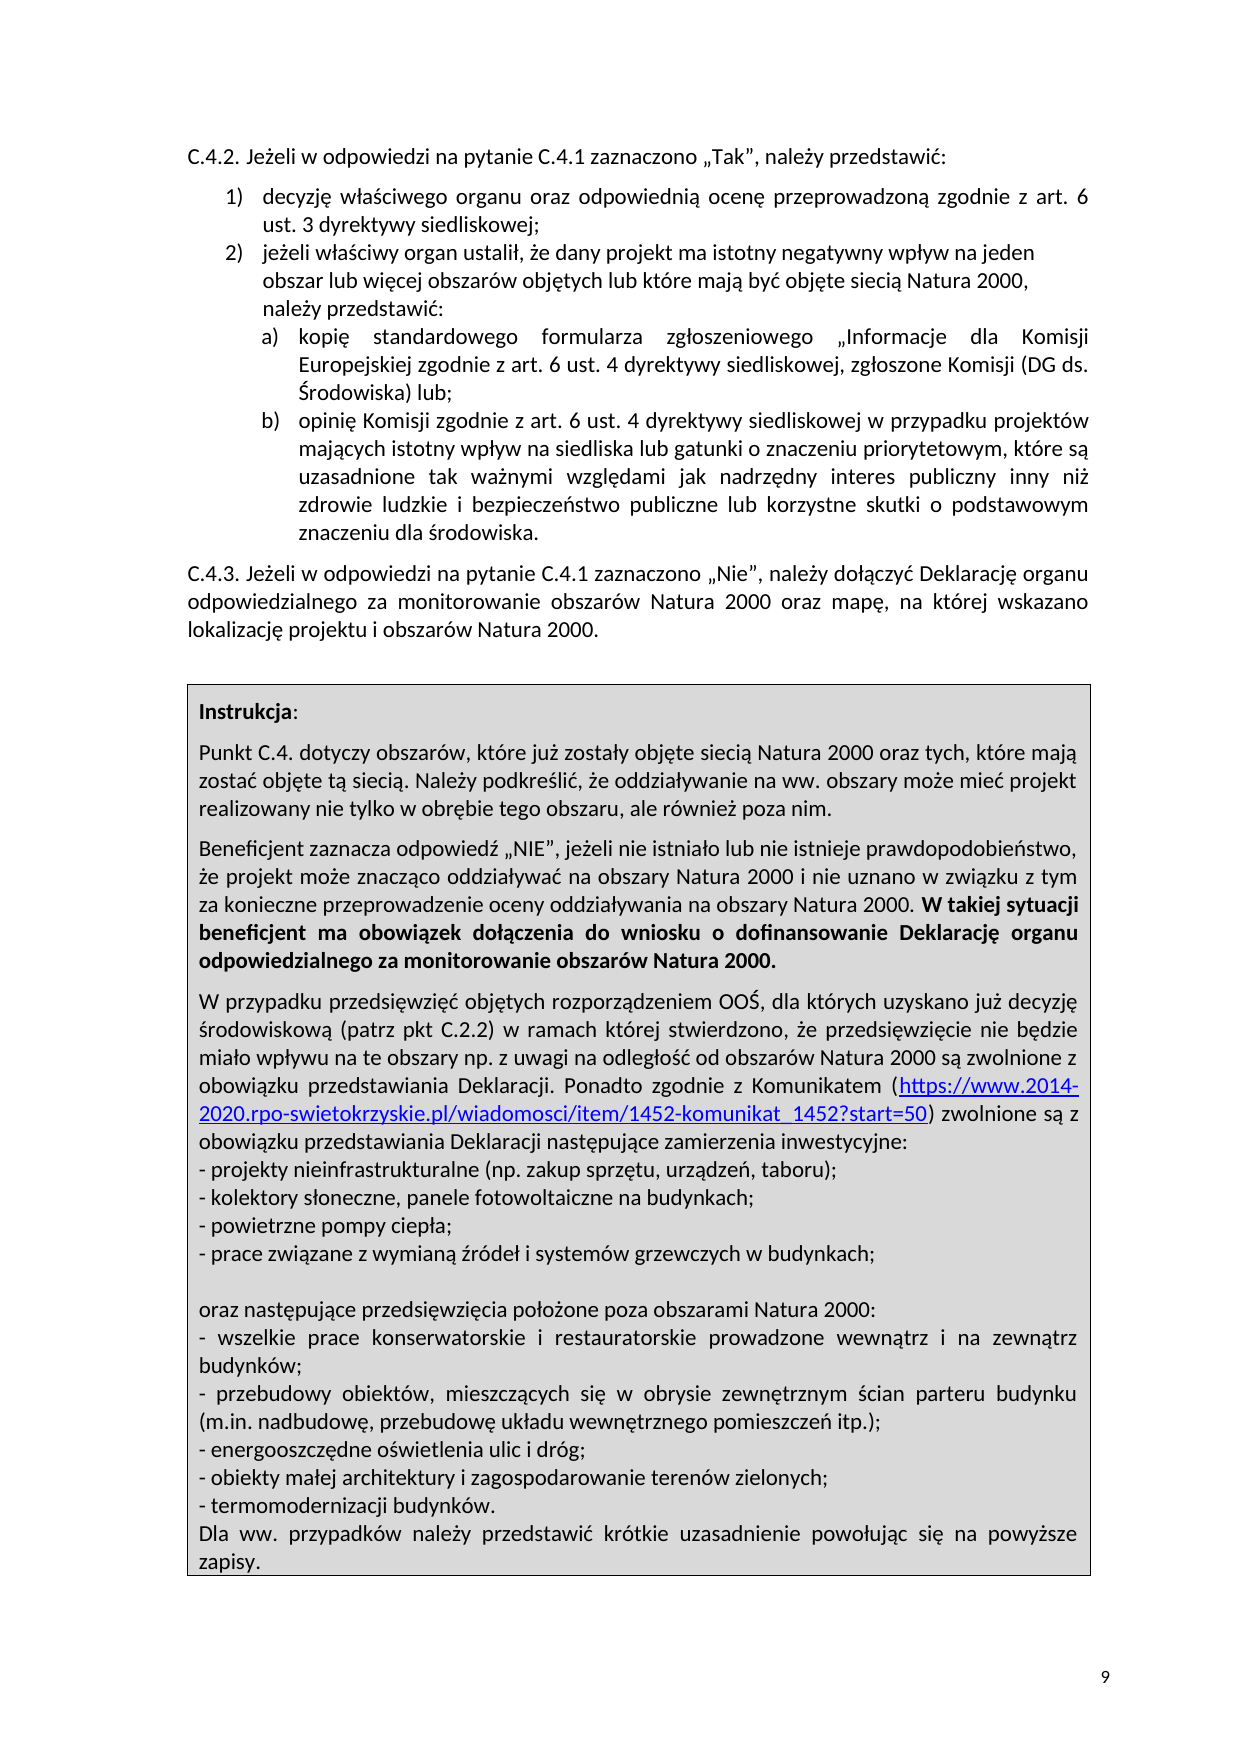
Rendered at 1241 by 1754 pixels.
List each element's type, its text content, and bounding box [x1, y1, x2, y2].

list jeżeli właściwy organ ustalił, że dany projekt ma istotny negatywny wpływ na jeden obszar lub więcej obszarów objętych lub które mają być objęte siecią Natura 2000, należy przedstawić: [225, 238, 1090, 322]
table_header Instrukcja: Punkt C.4. dotyczy obszarów, które już zostały objęte siecią Natura 2000 oraz tych, które mają zostać objęte tą siecią. Należy podkreślić, że oddziaływanie na ww. obszary może mieć projekt realizowany nie tylko w obrębie tego obszaru, ale również poza nim. Beneficjent zaznacza odpowiedź „NIE”, jeżeli nie istniało lub nie istnieje prawdopodobieństwo, że projekt może znacząco oddziaływać na obszary Natura 2000 i nie uznano w związku z tym za konieczne przeprowadzenie oceny oddziaływania na obszary Natura 2000. W takiej sytuacji beneficjent ma obowiązek dołączenia do wniosku o dofinansowanie Deklarację organu odpowiedzialnego za monitorowanie obszarów Natura 2000. W przypadku przedsięwzięć objętych rozporządzeniem OOŚ, dla których uzyskano już decyzję środowiskową (patrz pkt C.2.2) w ramach której stwierdzono, że przedsięwzięcie nie będzie miało wpływu na te obszary np. z uwagi na odległość od obszarów Natura 2000 są zwolnione z obowiązku przedstawiania Deklaracji. Ponadto zgodnie z Komunikatem (https://www.2014-2020.rpo-swietokrzyskie.pl/wiadomosci/item/1452-komunikat_1452?start=50) zwolnione są z obowiązku przedstawiania Deklaracji następujące zamierzenia inwestycyjne: - projekty nieinfrastrukturalne (np. zakup sprzętu, urządzeń, taboru); - kolektory słoneczne, panele fotowoltaiczne na budynkach; - powietrzne pompy ciepła; - prace związane z wymianą źródeł i systemów grzewczych w budynkach; oraz następujące przedsięwzięcia położone poza obszarami Natura 2000: - wszelkie prace konserwatorskie i restauratorskie prowadzone wewnątrz i na zewnątrz budynków; - przebudowy obiektów, mieszczących się w obrysie zewnętrznym ścian parteru budynku (m.in. nadbudowę, przebudowę układu wewnętrznego pomieszczeń itp.); - energooszczędne oświetlenia ulic i dróg; - obiekty małej architektury i zagospodarowanie terenów zielonych; - termomodernizacji budynków. Dla ww. przypadków należy przedstawić krótkie uzasadnienie powołując się na powyższe zapisy. [188, 685, 1090, 1575]
text C.4.2. Jeżeli w odpowiedzi na pytanie C.4.1 zaznaczono „Tak”, należy przedstawić: [187, 142, 1090, 170]
text C.4.3. Jeżeli w odpowiedzi na pytanie C.4.1 zaznaczono „Nie”, należy dołączyć Deklarację organu odpowiedzialnego za monitorowanie obszarów Natura 2000 oraz mapę, na której wskazano lokalizację projektu i obszarów Natura 2000. [187, 559, 1090, 643]
list kopię standardowego formularza zgłoszeniowego „Informacje dla Komisji Europejskiej zgodnie z art. 6 ust. 4 dyrektywy siedliskowej, zgłoszone Komisji (DG ds. Środowiska) lub; [261, 322, 1090, 406]
list opinię Komisji zgodnie z art. 6 ust. 4 dyrektywy siedliskowej w przypadku projektów mających istotny wpływ na siedliska lub gatunki o znaczeniu priorytetowym, które są uzasadnione tak ważnymi względami jak nadrzędny interes publiczny inny niż zdrowie ludzkie i bezpieczeństwo publiczne lub korzystne skutki o podstawowym znaczeniu dla środowiska. [261, 406, 1090, 547]
list decyzję właściwego organu oraz odpowiednią ocenę przeprowadzoną zgodnie z art. 6 ust. 3 dyrektywy siedliskowej; [225, 182, 1090, 238]
